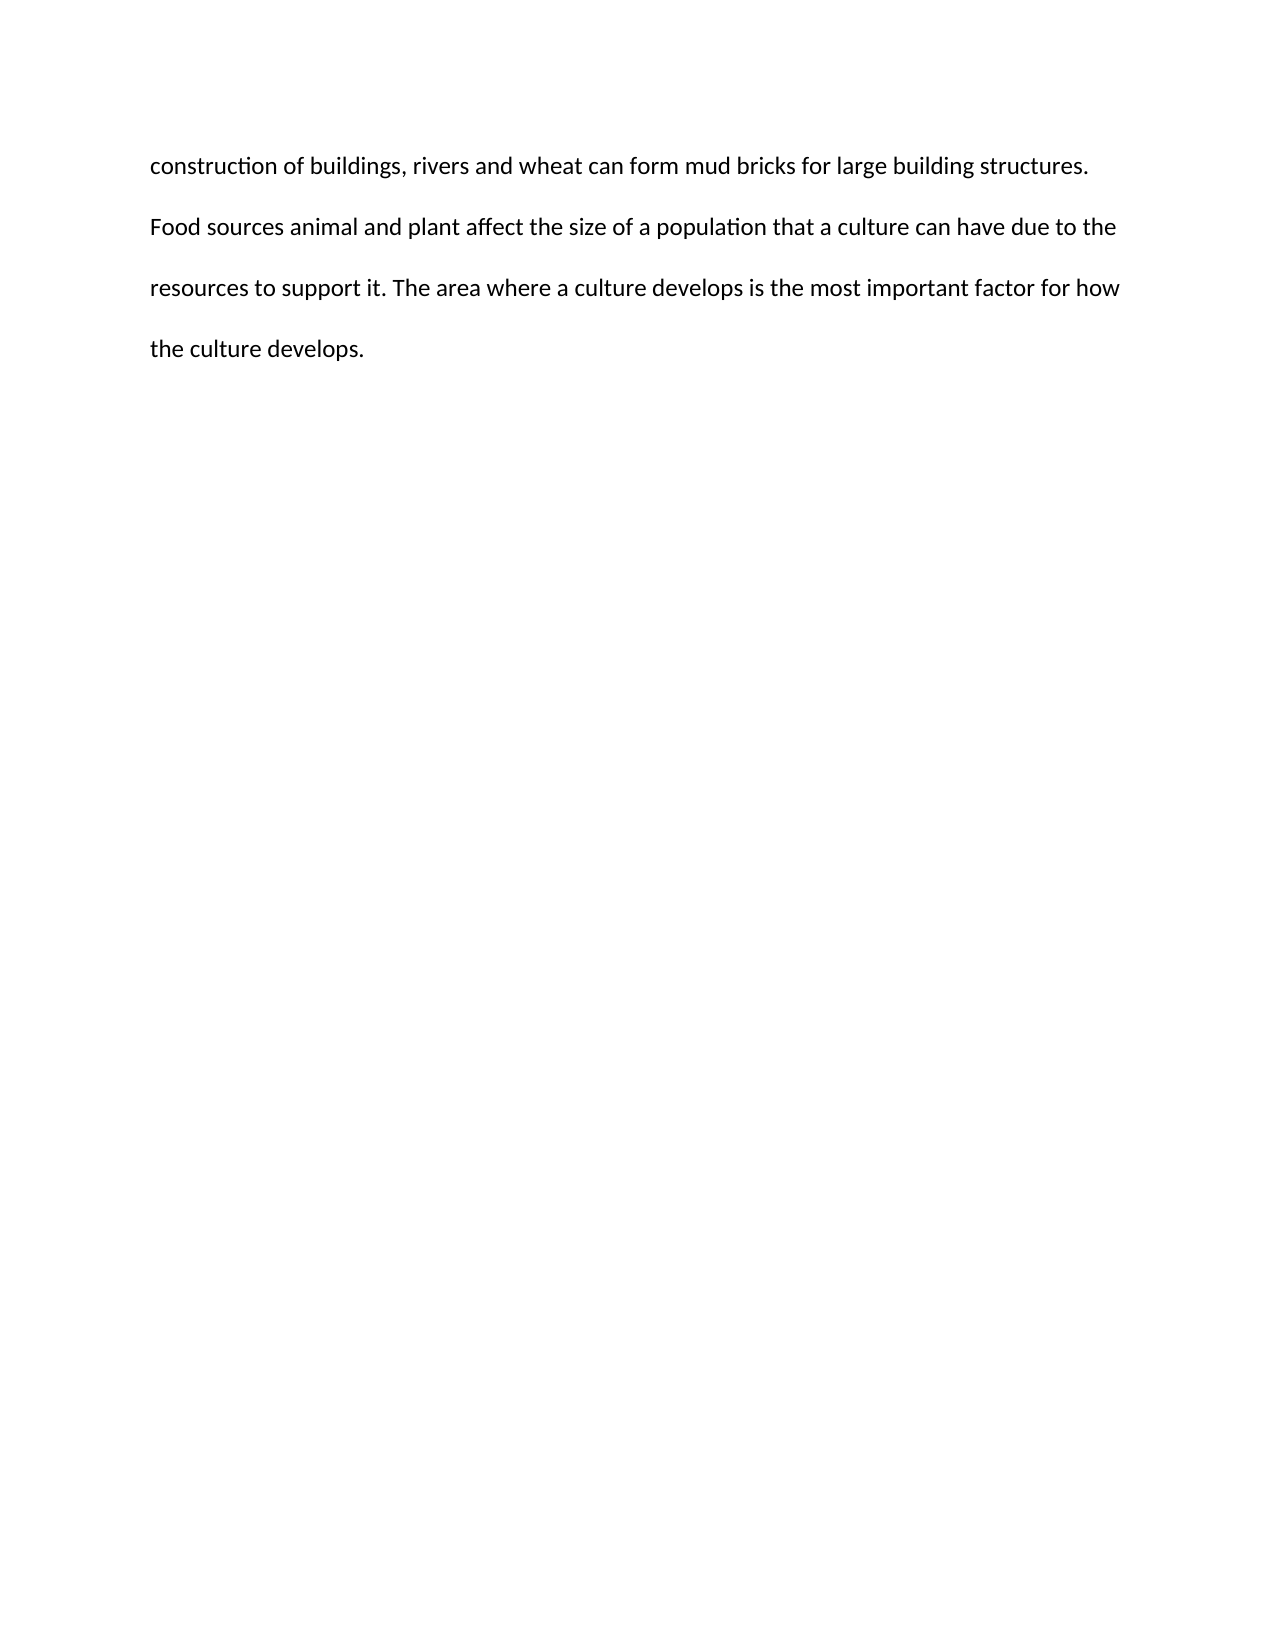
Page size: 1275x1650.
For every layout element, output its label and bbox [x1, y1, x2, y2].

text [150, 150, 1125, 364]
